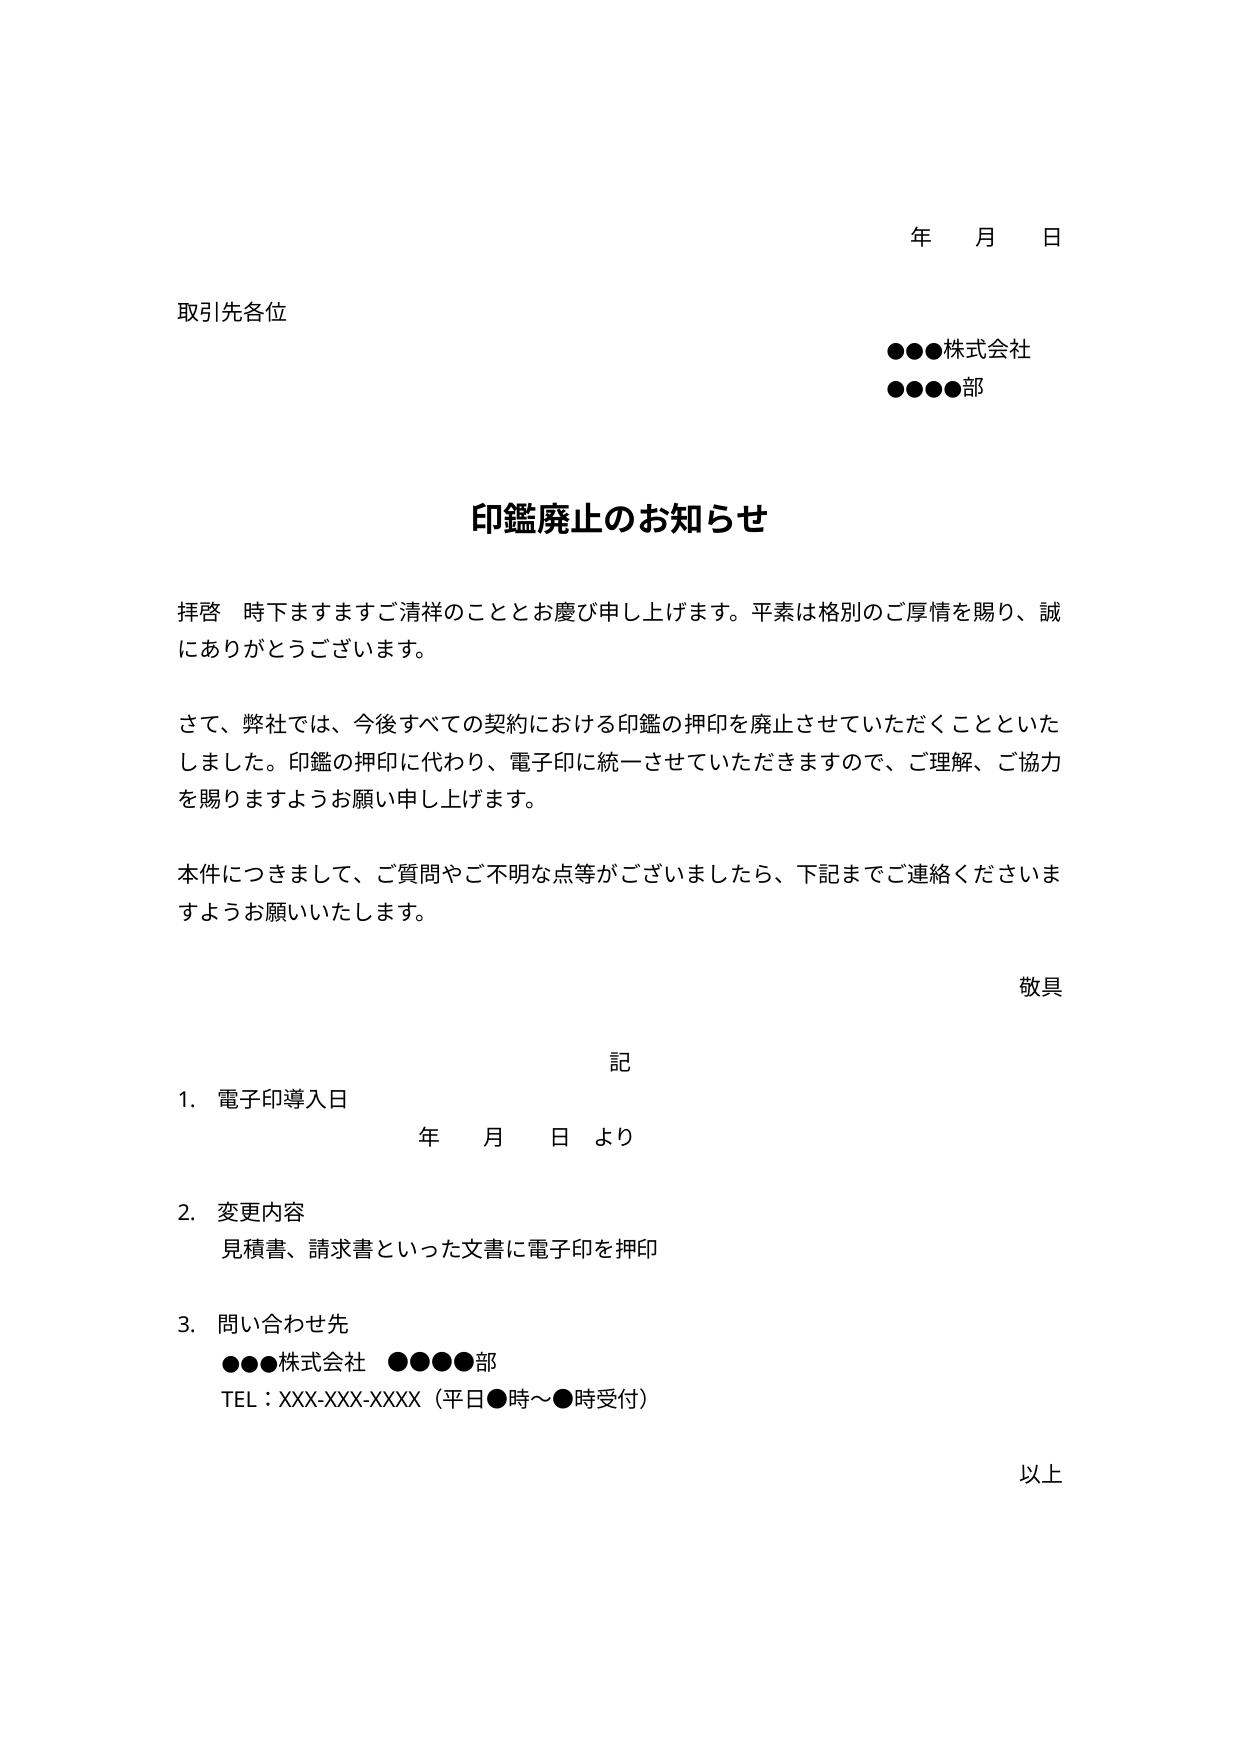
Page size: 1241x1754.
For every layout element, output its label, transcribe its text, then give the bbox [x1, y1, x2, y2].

text 年 月 日 より [177, 1117, 1063, 1154]
text 取引先各位 [177, 292, 1063, 329]
text 1. 電子印導入日 [177, 1079, 1063, 1117]
text 2. 変更内容 [177, 1192, 1063, 1229]
text ●●●株式会社 ●●●●部 [177, 1342, 1063, 1379]
text 見積書、請求書といった文書に電子印を押印 [177, 1229, 1063, 1267]
text ●●●●部 [177, 367, 1063, 404]
text さて、弊社では、今後すべての契約における印鑑の押印を廃止させていただくことといたしました。印鑑の押印に代わり、電子印に統一させていただきますので、ご理解、ご協力を賜りますようお願い申し上げます。 [177, 704, 1063, 817]
subtitle 記 [177, 1042, 1063, 1079]
text 以上 [177, 1454, 1063, 1492]
text 拝啓 時下ますますご清祥のこととお慶び申し上げます。平素は格別のご厚情を賜り、誠にありがとうございます。 [177, 592, 1063, 667]
text ●●●株式会社 [177, 329, 1063, 367]
text TEL：XXX-XXX-XXXX（平日●時～●時受付） [177, 1379, 1063, 1417]
text 本件につきまして、ご質問やご不明な点等がございましたら、下記までご連絡くださいますようお願いいたします。 [177, 854, 1063, 929]
text 敬具 [177, 967, 1063, 1004]
text 印鑑廃止のお知らせ [177, 479, 1063, 554]
text 年 月 日 [177, 217, 1063, 254]
text 3. 問い合わせ先 [177, 1304, 1063, 1342]
